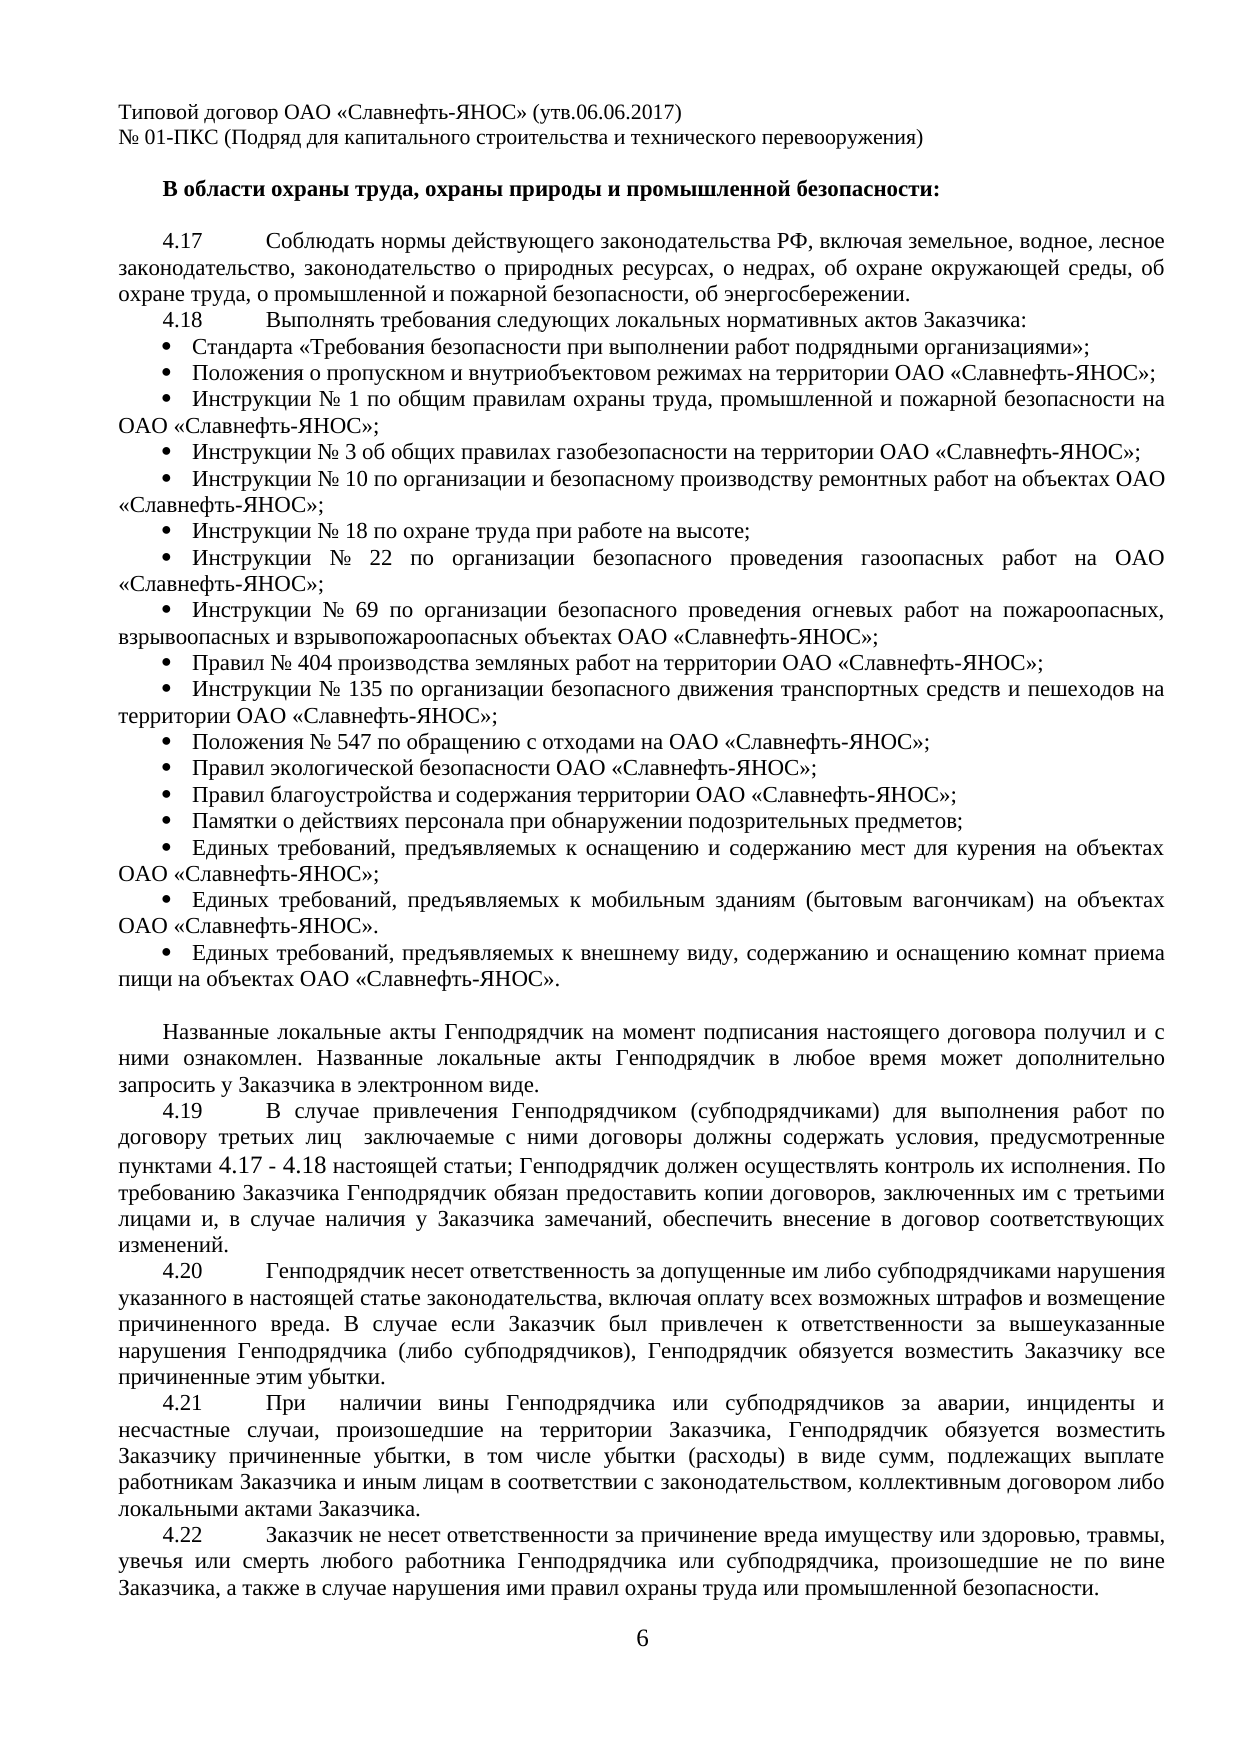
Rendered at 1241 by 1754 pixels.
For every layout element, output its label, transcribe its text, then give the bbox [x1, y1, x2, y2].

list Выполнять требования следующих локальных нормативных актов Заказчика: [118, 306, 1167, 333]
list Инструкции № 3 об общих правилах газобезопасности на территории ОАО «Славнефть-ЯНОС»; [118, 438, 1167, 464]
list Инструкции № 18 по охране труда при работе на высоте; [118, 517, 1167, 544]
list Инструкции № 10 по организации и безопасному производству ремонтных работ на объектах ОАО «Славнефть-ЯНОС»; [118, 464, 1167, 517]
list Соблюдать нормы действующего законодательства РФ, включая земельное, водное, лесное законодательство, законодательство о природных ресурсах, о недрах, об охране окружающей среды, об охране труда, о промышленной и пожарной безопасности, об энергосбережении. [118, 227, 1167, 306]
list В случае привлечения Генподрядчиком (субподрядчиками) для выполнения работ по договору третьих лиц заключаемые с ними договоры должны содержать условия, предусмотренные пунктами 4.17 - 4.18 настоящей статьи; Генподрядчик должен осуществлять контроль их исполнения. По требованию Заказчика Генподрядчик обязан предоставить копии договоров, заключенных им с третьими лицами и, в случае наличия у Заказчика замечаний, обеспечить внесение в договор соответствующих изменений. [118, 1097, 1167, 1258]
list Положения № 547 по обращению с отходами на ОАО «Славнефть-ЯНОС»; [118, 728, 1167, 754]
list Инструкции № 1 по общим правилам охраны труда, промышленной и пожарной безопасности на ОАО «Славнефть-ЯНОС»; [118, 386, 1167, 438]
text В области охраны труда, охраны природы и промышленной безопасности: [118, 175, 1167, 201]
text Названные локальные акты Генподрядчик на момент подписания настоящего договора получил и с ними ознакомлен. Названные локальные акты Генподрядчик в любое время может дополнительно запросить у Заказчика в электронном виде. [118, 1018, 1167, 1097]
list Единых требований, предъявляемых к внешнему виду, содержанию и оснащению комнат приема пищи на объектах ОАО «Славнефть-ЯНОС». [118, 939, 1167, 992]
list Положения о пропускном и внутриобъектовом режимах на территории ОАО «Славнефть-ЯНОС»; [118, 359, 1167, 386]
list Заказчик не несет ответственности за причинение вреда имуществу или здоровью, травмы, увечья или смерть любого работника Генподрядчика или субподрядчика, произошедшие не по вине Заказчика, а также в случае нарушения ими правил охраны труда или промышленной безопасности. [118, 1521, 1167, 1600]
list Правил благоустройства и содержания территории ОАО «Славнефть-ЯНОС»; [118, 781, 1167, 807]
list Инструкции № 22 по организации безопасного проведения газоопасных работ на ОАО «Славнефть-ЯНОС»; [118, 544, 1167, 596]
list Инструкции № 135 по организации безопасного движения транспортных средств и пешеходов на территории ОАО «Славнефть-ЯНОС»; [118, 675, 1167, 728]
list Памятки о действиях персонала при обнаружении подозрительных предметов; [118, 807, 1167, 833]
list Инструкции № 69 по организации безопасного проведения огневых работ на пожароопасных, взрывоопасных и взрывопожароопасных объектах ОАО «Славнефть-ЯНОС»; [118, 596, 1167, 649]
list При наличии вины Генподрядчика или субподрядчиков за аварии, инциденты и несчастные случаи, произошедшие на территории Заказчика, Генподрядчик обязуется возместить Заказчику причиненные убытки, в том числе убытки (расходы) в виде сумм, подлежащих выплате работникам Заказчика и иным лицам в соответствии с законодательством, коллективным договором либо локальными актами Заказчика. [118, 1389, 1167, 1521]
list Генподрядчик несет ответственность за допущенные им либо субподрядчиками нарушения указанного в настоящей статье законодательства, включая оплату всех возможных штрафов и возмещение причиненного вреда. В случае если Заказчик был привлечен к ответственности за вышеуказанные нарушения Генподрядчика (либо субподрядчиков), Генподрядчик обязуется возместить Заказчику все причиненные этим убытки. [118, 1258, 1167, 1389]
list Стандарта «Требования безопасности при выполнении работ подрядными организациями»; [118, 333, 1167, 359]
list Единых требований, предъявляемых к мобильным зданиям (бытовым вагончикам) на объектах ОАО «Славнефть-ЯНОС». [118, 886, 1167, 939]
list Правил № 404 производства земляных работ на территории ОАО «Славнефть-ЯНОС»; [118, 649, 1167, 675]
list Единых требований, предъявляемых к оснащению и содержанию мест для курения на объектах ОАО «Славнефть-ЯНОС»; [118, 833, 1167, 886]
list Правил экологической безопасности ОАО «Славнефть-ЯНОС»; [118, 754, 1167, 781]
